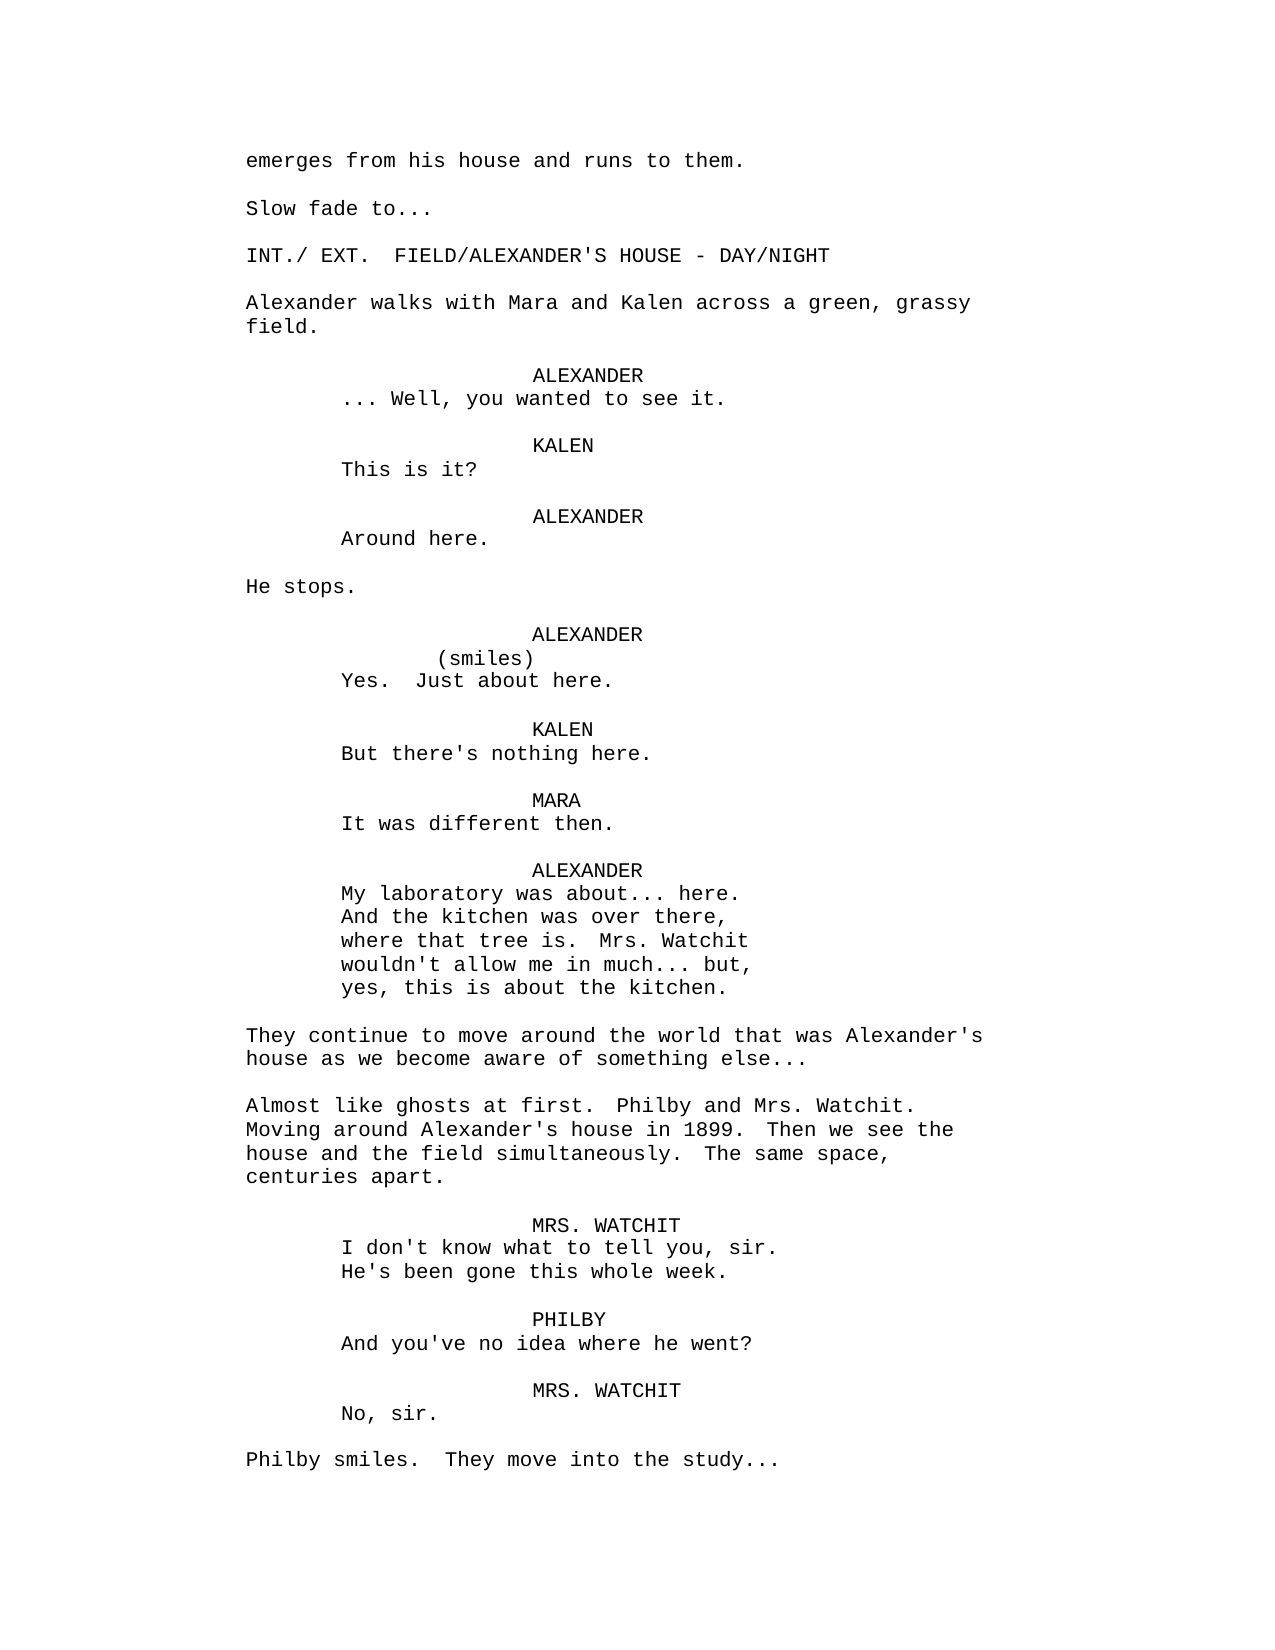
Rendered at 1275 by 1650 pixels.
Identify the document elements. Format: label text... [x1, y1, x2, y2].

text But there's nothing here. [341, 741, 1096, 765]
text No, sir. [341, 1402, 1096, 1426]
subtitle KALEN [532, 718, 1096, 741]
subtitle KALEN [244, 434, 882, 458]
text And you've no idea where he went? [341, 1331, 1096, 1355]
text Almost like ghosts at first. Philby and Mrs. Watchit. Moving around Alexander's house in 1899. Then we see the house and the field simultaneously. The same space, centuries apart. [246, 1096, 958, 1190]
subtitle ALEXANDER [532, 623, 1096, 647]
text He stops. [246, 576, 1096, 599]
text Around here. [341, 528, 1096, 552]
text They continue to move around the world that was Alexander's house as we become aware of something else... [246, 1025, 1001, 1072]
text Yes. Just about here. [341, 670, 1096, 694]
text It was different then. [341, 812, 1096, 835]
subtitle MRS. WATCHIT [246, 1378, 968, 1402]
text ... Well, you wanted to see it. [341, 387, 1096, 410]
text Philby smiles. They move into the study... [246, 1449, 1096, 1473]
subtitle MRS. WATCHIT [532, 1214, 1096, 1237]
text Alexander walks with Mara and Kalen across a green, grassy field. [246, 292, 1001, 339]
subtitle PHILBY [532, 1308, 1096, 1331]
subtitle ALEXANDER [246, 363, 931, 387]
text (smiles) [436, 647, 1096, 670]
subtitle INT./ EXT. FIELD/ALEXANDER'S HOUSE - DAY/NIGHT [246, 245, 1096, 269]
subtitle ALEXANDER [532, 859, 1096, 883]
subtitle ALEXANDER [246, 505, 931, 528]
text This is it? [341, 458, 1096, 481]
text emerges from his house and runs to them. Slow fade to... [246, 150, 778, 221]
subtitle MARA [532, 788, 1096, 812]
text My laboratory was about... here. And the kitchen was over there, where that tree is. Mrs. Watchit wouldn't allow me in much... but, yes, this is about the kitchen. [341, 883, 766, 1001]
text I don't know what to tell you, sir. He's been gone this whole week. [341, 1237, 778, 1284]
